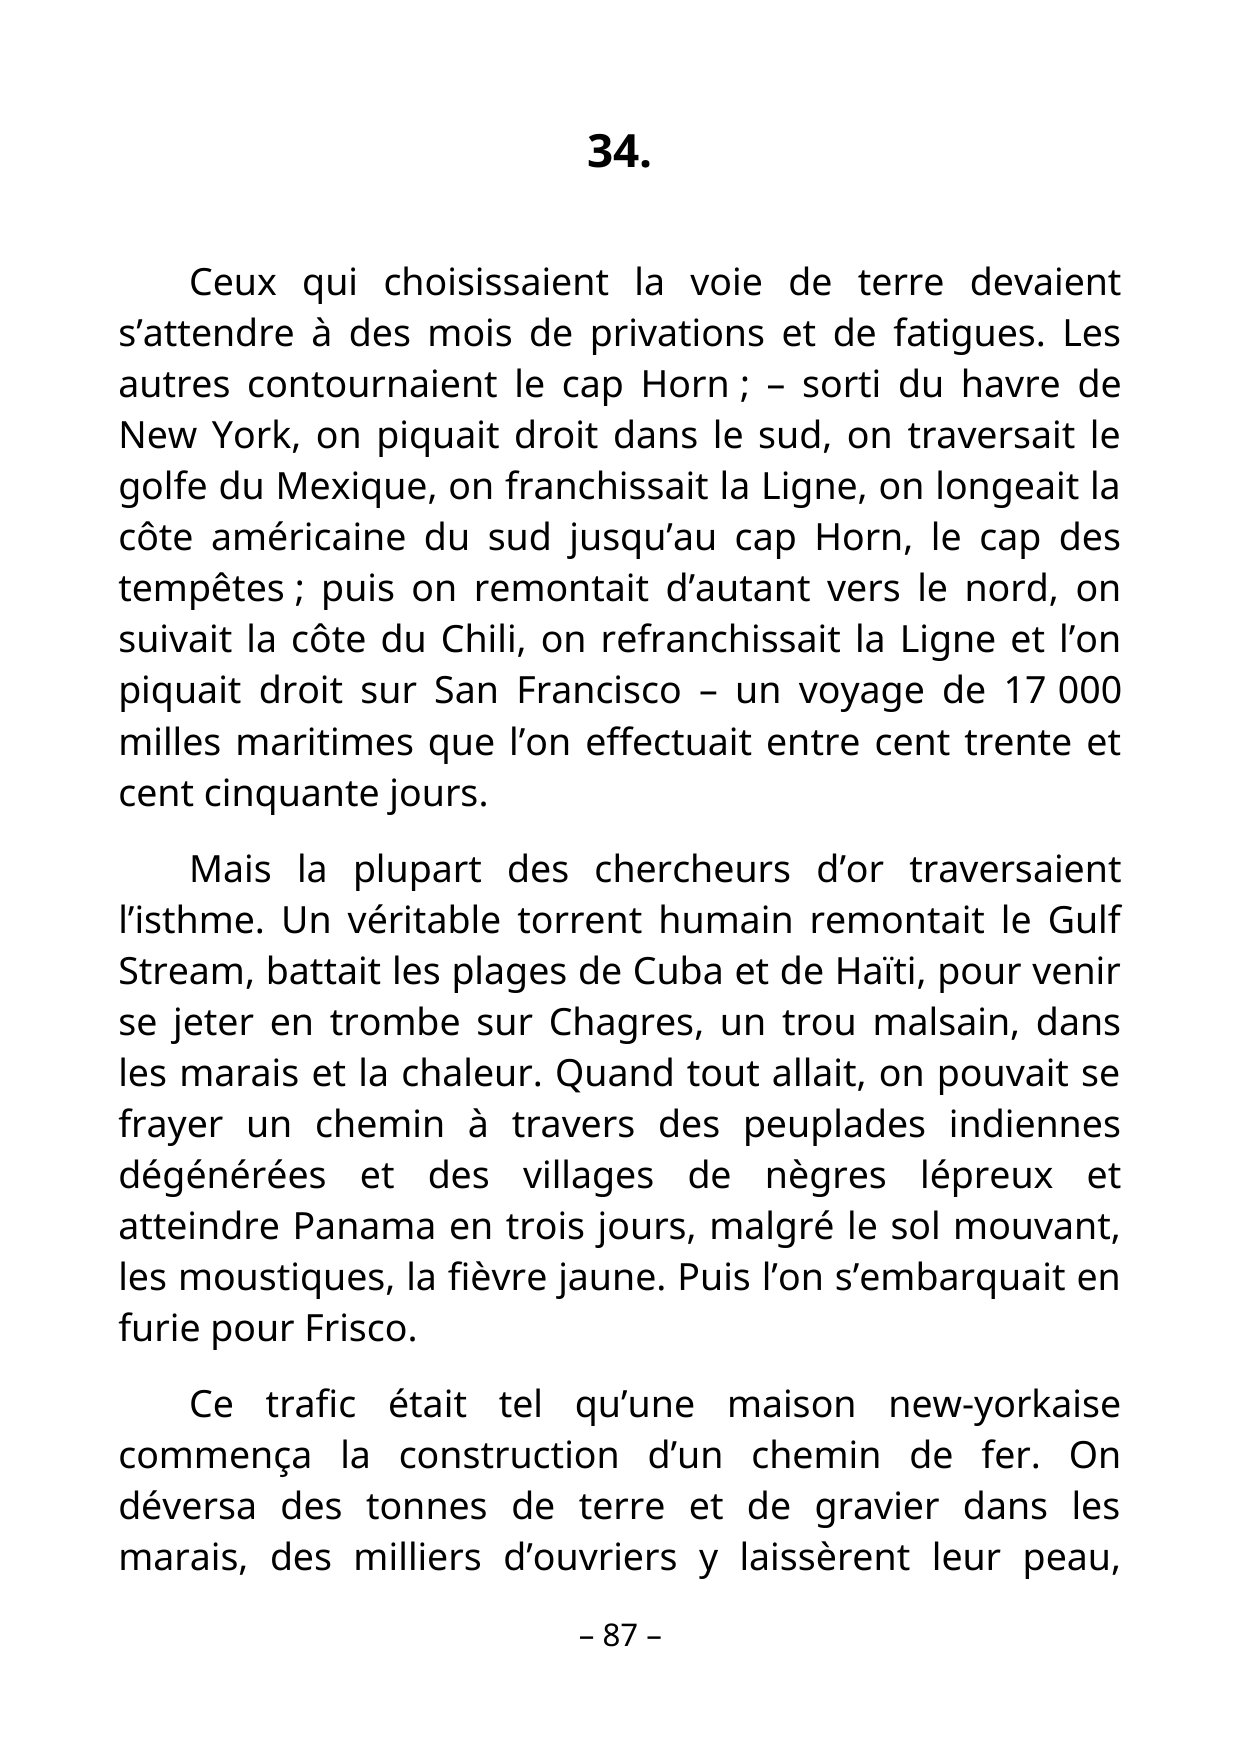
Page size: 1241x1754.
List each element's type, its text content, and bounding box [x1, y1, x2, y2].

subtitle 34. [118, 118, 1122, 181]
text Mais la plupart des chercheurs d’or traversaient l’isthme. Un véritable torrent humain remontait le Gulf Stream, battait les plages de Cuba et de Haïti, pour venir se jeter en trombe sur Chagres, un trou malsain, dans les marais et la chaleur. Quand tout allait, on pouvait se frayer un chemin à travers des peuplades indiennes dégénérées et des villages de nègres lépreux et atteindre Panama en trois jours, malgré le sol mouvant, les moustiques, la fièvre jaune. Puis l’on s’embarquait en furie pour Frisco. [118, 842, 1122, 1352]
text Ceux qui choisissaient la voie de terre devaient s’attendre à des mois de privations et de fatigues. Les autres contournaient le cap Horn ; – sorti du havre de New York, on piquait droit dans le sud, on traversait le golfe du Mexique, on franchissait la Ligne, on longeait la côte américaine du sud jusqu’au cap Horn, le cap des tempêtes ; puis on remontait d’autant vers le nord, on suivait la côte du Chili, on refranchissait la Ligne et l’on piquait droit sur San Francisco – un voyage de 17 000 milles maritimes que l’on effectuait entre cent trente et cent cinquante jours. [118, 256, 1122, 817]
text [118, 1377, 1122, 1582]
